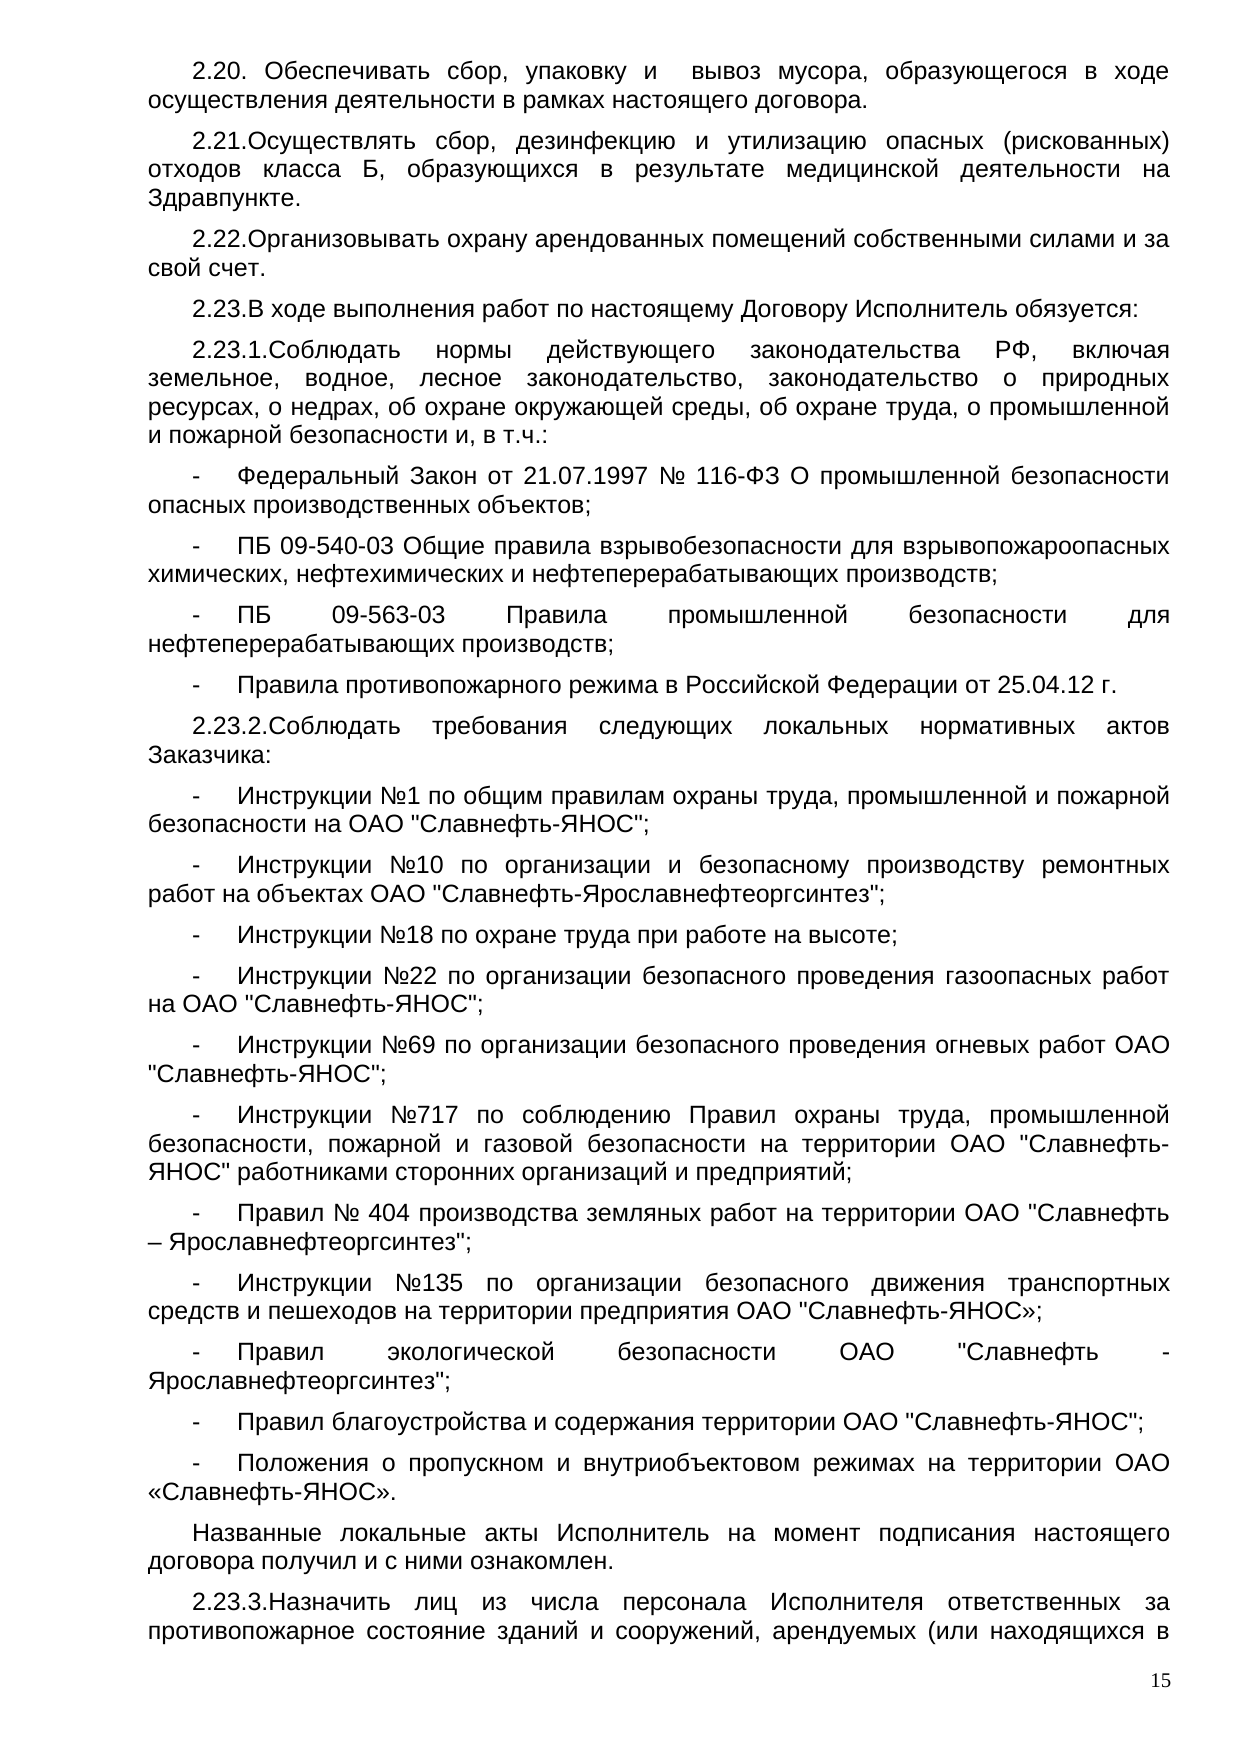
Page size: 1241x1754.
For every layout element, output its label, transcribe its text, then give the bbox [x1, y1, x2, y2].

text - Федеральный Закон от 21.07.1997 № 116-ФЗ О промышленной безопасности опасных производственных объектов; [148, 462, 1171, 519]
text 2.23.2.Соблюдать требования следующих локальных нормативных актов Заказчика: [148, 712, 1171, 769]
text 2.23.В ходе выполнения работ по настоящему Договору Исполнитель обязуется: [148, 294, 1171, 323]
text - Правил № 404 производства земляных работ на территории ОАО "Славнефть – Ярославнефтеоргсинтез"; [148, 1199, 1171, 1256]
text - Инструкции №22 по организации безопасного проведения газоопасных работ на ОАО "Славнефть-ЯНОС"; [148, 962, 1171, 1019]
text - Правил экологической безопасности ОАО "Славнефть - Ярославнефтеоргсинтез"; [148, 1338, 1171, 1395]
text - ПБ 09-540-03 Общие правила взрывобезопасности для взрывопожароопасных химических, нефтехимических и нефтеперерабатывающих производств; [148, 532, 1171, 589]
text 2.22.Организовывать охрану арендованных помещений собственными силами и за свой счет. [148, 225, 1171, 282]
text - Правила противопожарного режима в Российской Федерации от 25.04.12 г. [148, 671, 1171, 699]
text - Правил благоустройства и содержания территории ОАО "Славнефть-ЯНОС"; [148, 1408, 1171, 1436]
text - Инструкции №10 по организации и безопасному производству ремонтных работ на объектах ОАО "Славнефть-Ярославнефтеоргсинтез"; [148, 851, 1171, 908]
text Названные локальные акты Исполнитель на момент подписания настоящего договора получил и с ними ознакомлен. [148, 1518, 1171, 1575]
text 2.20. Обеспечивать сбор, упаковку и вывоз мусора, образующегося в ходе осуществления деятельности в рамках настоящего договора. [148, 57, 1171, 114]
text - Инструкции №18 по охране труда при работе на высоте; [148, 921, 1171, 949]
text - Положения о пропускном и внутриобъектовом режимах на территории ОАО «Славнефть-ЯНОС». [148, 1449, 1171, 1506]
text 2.23.1.Соблюдать нормы действующего законодательства РФ, включая земельное, водное, лесное законодательство, законодательство о природных ресурсах, о недрах, об охране окружающей среды, об охране труда, о промышленной и пожарной безопасности и, в т.ч.: [148, 335, 1171, 449]
text - Инструкции №69 по организации безопасного проведения огневых работ ОАО "Славнефть-ЯНОС"; [148, 1031, 1171, 1088]
text 2.21.Осуществлять сбор, дезинфекцию и утилизацию опасных (рискованных) отходов класса Б, образующихся в результате медицинской деятельности на Здравпункте. [148, 127, 1171, 212]
text - Инструкции №135 по организации безопасного движения транспортных средств и пешеходов на территории предприятия ОАО "Славнефть-ЯНОС»; [148, 1268, 1171, 1326]
text - Инструкции №1 по общим правилам охраны труда, промышленной и пожарной безопасности на ОАО "Славнефть-ЯНОС"; [148, 781, 1171, 838]
text - Инструкции №717 по соблюдению Правил охраны труда, промышленной безопасности, пожарной и газовой безопасности на территории ОАО "Славнефть-ЯНОС" работниками сторонних организаций и предприятий; [148, 1101, 1171, 1186]
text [148, 1588, 1171, 1645]
text - ПБ 09-563-03 Правила промышленной безопасности для нефтеперерабатывающих производств; [148, 601, 1171, 658]
